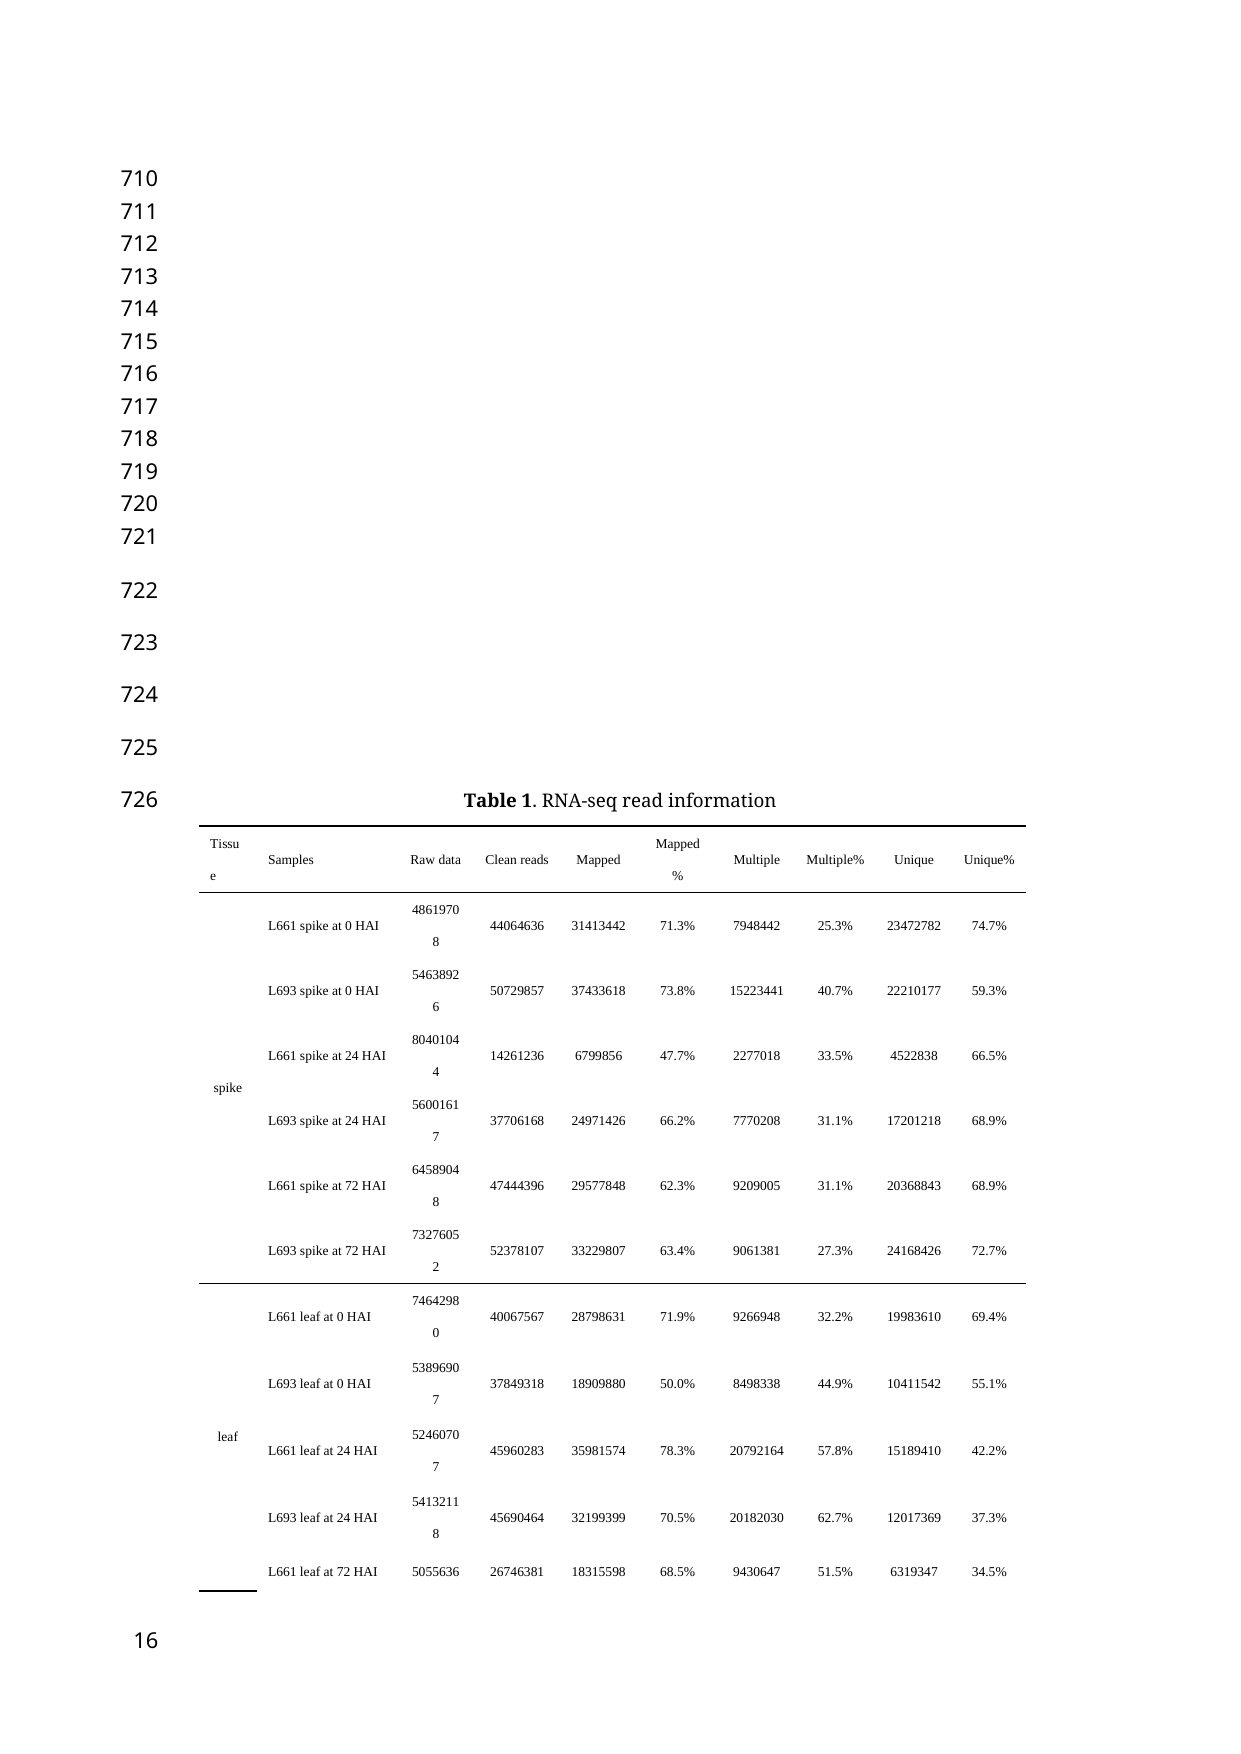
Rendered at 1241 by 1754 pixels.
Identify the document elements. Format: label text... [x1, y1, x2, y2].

table_cell 62.7% [795, 1483, 876, 1550]
table_header Multiple% [795, 827, 876, 892]
table_cell 71.9% [637, 1284, 718, 1349]
table_cell 74642980 [397, 1284, 474, 1349]
table_cell 32199399 [560, 1483, 637, 1550]
table_cell 18315598 [560, 1550, 637, 1590]
table_cell 24971426 [560, 1088, 637, 1153]
table_cell 28798631 [560, 1284, 637, 1349]
table_cell 48619708 [397, 893, 474, 958]
table_cell 68.5% [637, 1550, 718, 1590]
table_cell 9209005 [718, 1153, 795, 1218]
table_cell 70.5% [637, 1483, 718, 1550]
table_cell L661 leaf at 24 HAI [257, 1416, 397, 1483]
table_cell 7948442 [718, 893, 795, 958]
table_cell 32.2% [795, 1284, 876, 1349]
table_cell 51.5% [795, 1550, 876, 1590]
table_cell 26746381 [474, 1550, 560, 1590]
table_cell 57.8% [795, 1416, 876, 1483]
table_cell L693 leaf at 0 HAI [257, 1349, 397, 1416]
table_cell spike [199, 893, 257, 1283]
table_cell 33.5% [795, 1023, 876, 1088]
table_cell 27.3% [795, 1218, 876, 1283]
table_cell 52460707 [397, 1416, 474, 1483]
table_cell 25.3% [795, 893, 876, 958]
table_cell L661 spike at 0 HAI [257, 893, 397, 958]
table_cell 40067567 [474, 1284, 560, 1349]
table_cell 35981574 [560, 1416, 637, 1483]
table_cell L661 spike at 72 HAI [257, 1153, 397, 1218]
table_cell 52378107 [474, 1218, 560, 1283]
table_header Mapped % [637, 827, 718, 892]
table_cell 47444396 [474, 1153, 560, 1218]
table_header Tissue [199, 827, 257, 892]
table_cell 66.2% [637, 1088, 718, 1153]
table_cell 37849318 [474, 1349, 560, 1416]
table_cell 73.8% [637, 958, 718, 1023]
table_cell 56001617 [397, 1088, 474, 1153]
table_cell 53896907 [397, 1349, 474, 1416]
table_cell 19983610 [876, 1284, 952, 1349]
table_cell L693 leaf at 24 HAI [257, 1483, 397, 1550]
table_cell 4522838 [876, 1023, 952, 1088]
table_cell 62.3% [637, 1153, 718, 1218]
table_cell 74.7% [952, 893, 1026, 958]
table_cell 34.5% [952, 1550, 1026, 1590]
table_cell 45690464 [474, 1483, 560, 1550]
text Table 1. RNA-seq read information [232, 785, 1008, 812]
table_cell 45960283 [474, 1416, 560, 1483]
table_cell 6319347 [876, 1550, 952, 1590]
table_cell 64589048 [397, 1153, 474, 1218]
table_cell 8498338 [718, 1349, 795, 1416]
table_cell 15189410 [876, 1416, 952, 1483]
table_cell 63.4% [637, 1218, 718, 1283]
table_cell 54638926 [397, 958, 474, 1023]
table_header Mapped [560, 827, 637, 892]
table_cell 78.3% [637, 1416, 718, 1483]
table_cell leaf [199, 1284, 257, 1590]
table_cell 55.1% [952, 1349, 1026, 1416]
table_cell 59.3% [952, 958, 1026, 1023]
table_cell 31413442 [560, 893, 637, 958]
table_cell 9430647 [718, 1550, 795, 1590]
table_cell L693 spike at 0 HAI [257, 958, 397, 1023]
table_cell 33229807 [560, 1218, 637, 1283]
table_cell 20182030 [718, 1483, 795, 1550]
table_cell 47.7% [637, 1023, 718, 1088]
table_cell 6799856 [560, 1023, 637, 1088]
table_cell 14261236 [474, 1023, 560, 1088]
table_cell 73276052 [397, 1218, 474, 1283]
table_cell 18909880 [560, 1349, 637, 1416]
table_cell 15223441 [718, 958, 795, 1023]
table_cell 2277018 [718, 1023, 795, 1088]
table_header Unique% [952, 827, 1026, 892]
table_cell 68.9% [952, 1153, 1026, 1218]
table_cell 54132118 [397, 1483, 474, 1550]
table_cell 72.7% [952, 1218, 1026, 1283]
table_header Clean reads [474, 827, 560, 892]
table_cell 80401044 [397, 1023, 474, 1088]
table_cell 24168426 [876, 1218, 952, 1283]
table_cell 42.2% [952, 1416, 1026, 1483]
table_cell 22210177 [876, 958, 952, 1023]
table_cell 37.3% [952, 1483, 1026, 1550]
table_cell 69.4% [952, 1284, 1026, 1349]
table_cell 50556369 [397, 1550, 474, 1590]
table_cell 9061381 [718, 1218, 795, 1283]
table_cell 44.9% [795, 1349, 876, 1416]
table_header Raw data [397, 827, 474, 892]
table_cell 20792164 [718, 1416, 795, 1483]
table_cell 37433618 [560, 958, 637, 1023]
table_cell 17201218 [876, 1088, 952, 1153]
table_cell 29577848 [560, 1153, 637, 1218]
table_cell 50.0% [637, 1349, 718, 1416]
table_cell 31.1% [795, 1153, 876, 1218]
table_cell 10411542 [876, 1349, 952, 1416]
table_cell 37706168 [474, 1088, 560, 1153]
table_header Multiple [718, 827, 795, 892]
table_cell 12017369 [876, 1483, 952, 1550]
table_cell 68.9% [952, 1088, 1026, 1153]
table_cell L661 spike at 24 HAI [257, 1023, 397, 1088]
table_cell 40.7% [795, 958, 876, 1023]
table_header Samples [257, 827, 397, 892]
table_cell L661 leaf at 72 HAI [257, 1550, 397, 1590]
table_cell 7770208 [718, 1088, 795, 1153]
table_cell L693 spike at 72 HAI [257, 1218, 397, 1283]
table_cell 71.3% [637, 893, 718, 958]
table_header Unique [876, 827, 952, 892]
table_cell L693 spike at 24 HAI [257, 1088, 397, 1153]
table_cell 9266948 [718, 1284, 795, 1349]
table_cell 31.1% [795, 1088, 876, 1153]
table_cell 50729857 [474, 958, 560, 1023]
table_cell 44064636 [474, 893, 560, 958]
table_cell 23472782 [876, 893, 952, 958]
table_cell 20368843 [876, 1153, 952, 1218]
table_cell 66.5% [952, 1023, 1026, 1088]
table_cell L661 leaf at 0 HAI [257, 1284, 397, 1349]
